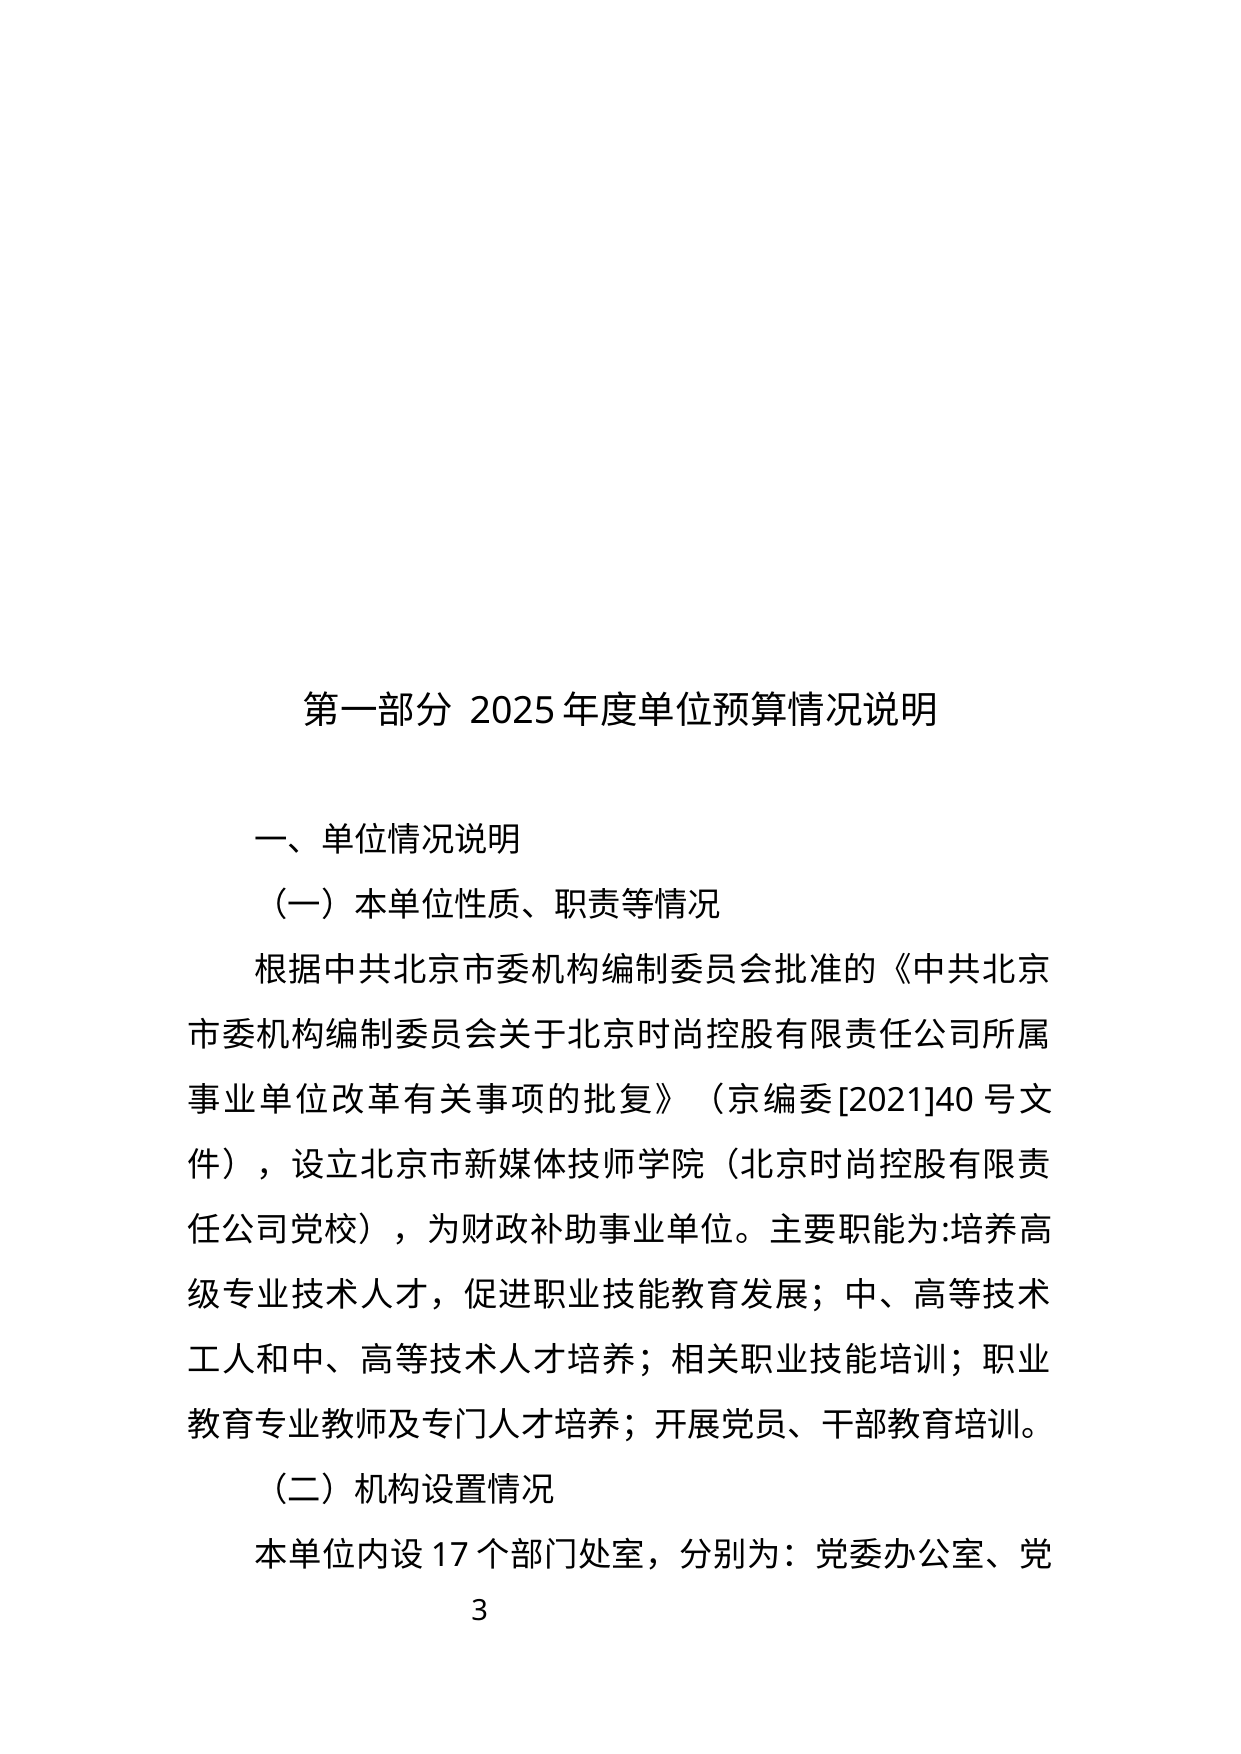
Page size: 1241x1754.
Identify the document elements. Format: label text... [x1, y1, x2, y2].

list 机构设置情况 [187, 1455, 1053, 1520]
text 第一部分 2025年度单位预算情况说明 [187, 675, 1053, 740]
text （一）本单位性质、职责等情况 [187, 870, 1053, 935]
text 一、单位情况说明 [187, 805, 1053, 870]
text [187, 1520, 1053, 1585]
text 根据中共北京市委机构编制委员会批准的《中共北京市委机构编制委员会关于北京时尚控股有限责任公司所属事业单位改革有关事项的批复》（京编委[2021]40号文件），设立北京市新媒体技师学院（北京时尚控股有限责任公司党校），为财政补助事业单位。主要职能为:培养高级专业技术人才，促进职业技能教育发展；中、高等技术工人和中、高等技术人才培养；相关职业技能培训；职业教育专业教师及专门人才培养；开展党员、干部教育培训。 [187, 935, 1053, 1455]
